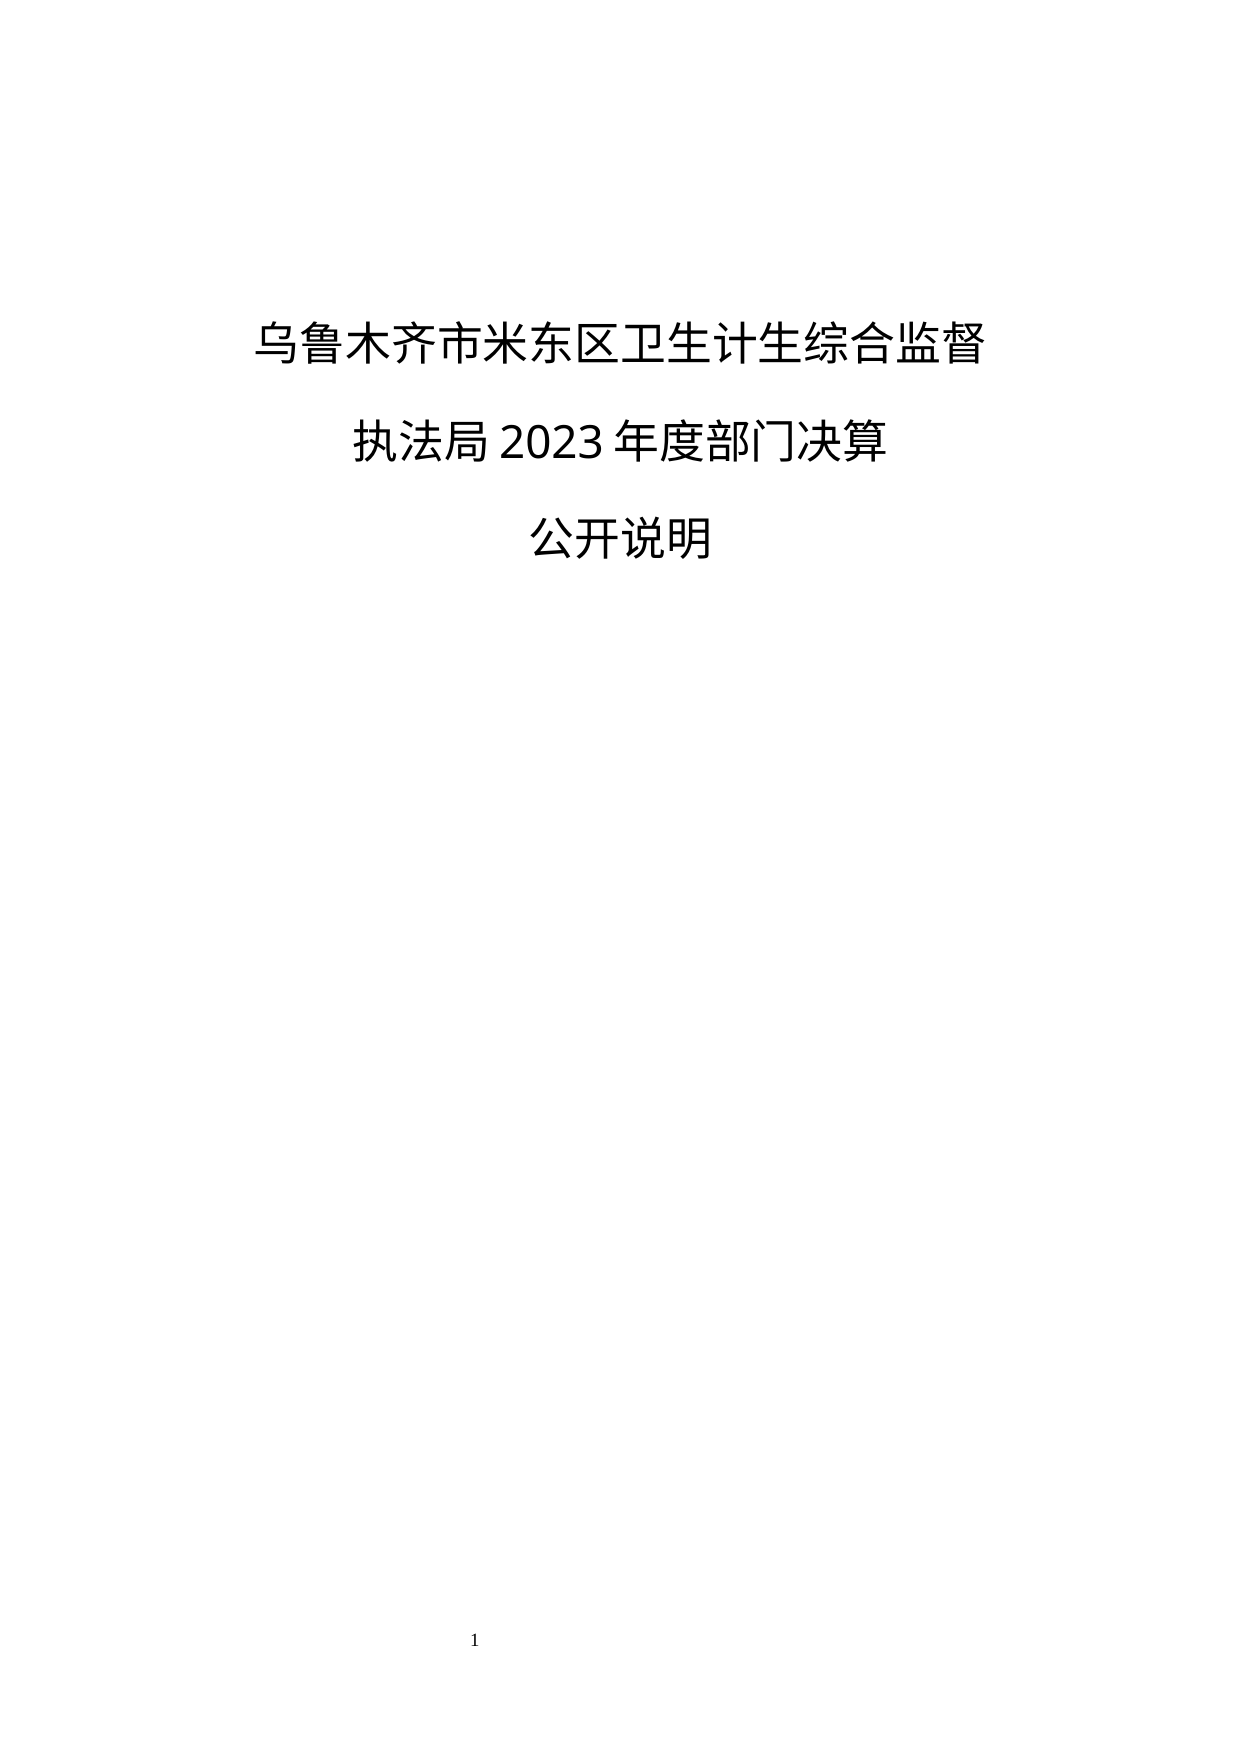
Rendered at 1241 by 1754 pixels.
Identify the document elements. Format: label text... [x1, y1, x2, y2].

text 执法局2023年度部门决算 [187, 389, 1053, 487]
text 乌鲁木齐市米东区卫生计生综合监督 [187, 292, 1053, 389]
text 公开说明 [187, 487, 1053, 584]
